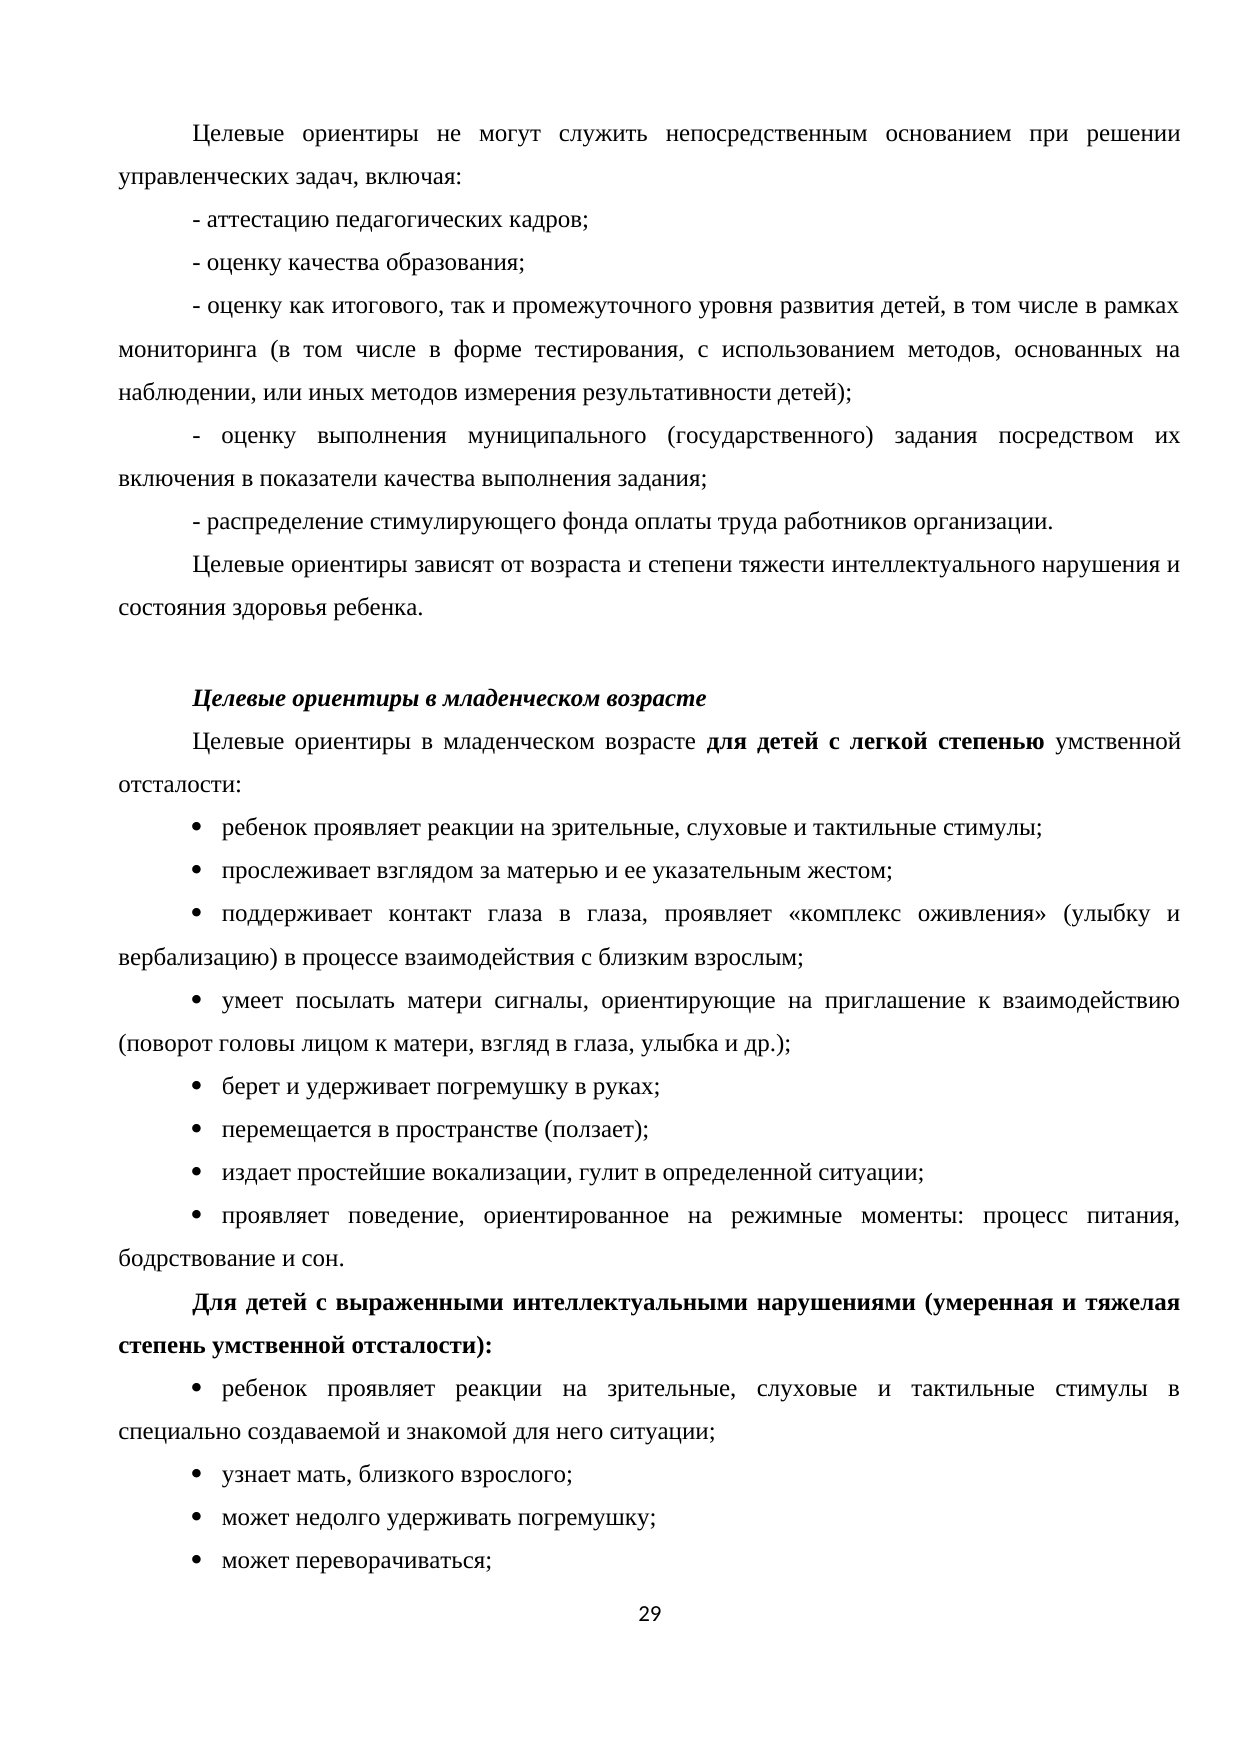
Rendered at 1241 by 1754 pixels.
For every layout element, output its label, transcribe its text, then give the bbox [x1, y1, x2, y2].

text - оценку качества образования; [118, 247, 1181, 276]
list проявляет поведение, ориентированное на режимные моменты: процесс питания, бодрствование и сон. [118, 1200, 1181, 1272]
text Целевые ориентиры в младенческом возрасте для детей с легкой степенью умственной отсталости: [118, 726, 1181, 798]
list прослеживает взглядом за матерью и ее указательным жестом; [118, 855, 1181, 884]
list умеет посылать матери сигналы, ориентирующие на приглашение к взаимодействию (поворот головы лицом к матери, взгляд в глаза, улыбка и др.); [118, 985, 1181, 1057]
text - распределение стимулирующего фонда оплаты труда работников организации. [118, 506, 1181, 535]
text Целевые ориентиры не могут служить непосредственным основанием при решении управленческих задач, включая: [118, 118, 1181, 190]
list узнает мать, близкого взрослого; [118, 1459, 1181, 1488]
text - оценку как итогового, так и промежуточного уровня развития детей, в том числе в рамках мониторинга (в том числе в форме тестирования, с использованием методов, основанных на наблюдении, или иных методов измерения результативности детей); [118, 291, 1181, 406]
list ребенок проявляет реакции на зрительные, слуховые и тактильные стимулы в специально создаваемой и знакомой для него ситуации; [118, 1373, 1181, 1445]
list может переворачиваться; [118, 1545, 1181, 1574]
text - аттестацию педагогических кадров; [118, 204, 1181, 233]
list поддерживает контакт глаза в глаза, проявляет «комплекс оживления» (улыбку и вербализацию) в процессе взаимодействия с близким взрослым; [118, 898, 1181, 970]
list может недолго удерживать погремушку; [118, 1502, 1181, 1531]
text Для детей с выраженными интеллектуальными нарушениями (умеренная и тяжелая степень умственной отсталости): [118, 1287, 1181, 1358]
list берет и удерживает погремушку в руках; [118, 1071, 1181, 1100]
subtitle Целевые ориентиры в младенческом возрасте [118, 683, 1181, 712]
list ребенок проявляет реакции на зрительные, слуховые и тактильные стимулы; [118, 812, 1181, 841]
text - оценку выполнения муниципального (государственного) задания посредством их включения в показатели качества выполнения задания; [118, 420, 1181, 492]
text Целевые ориентиры зависят от возраста и степени тяжести интеллектуального нарушения и состояния здоровья ребенка. [118, 549, 1181, 621]
list перемещается в пространстве (ползает); [118, 1114, 1181, 1143]
list издает простейшие вокализации, гулит в определенной ситуации; [118, 1157, 1181, 1186]
